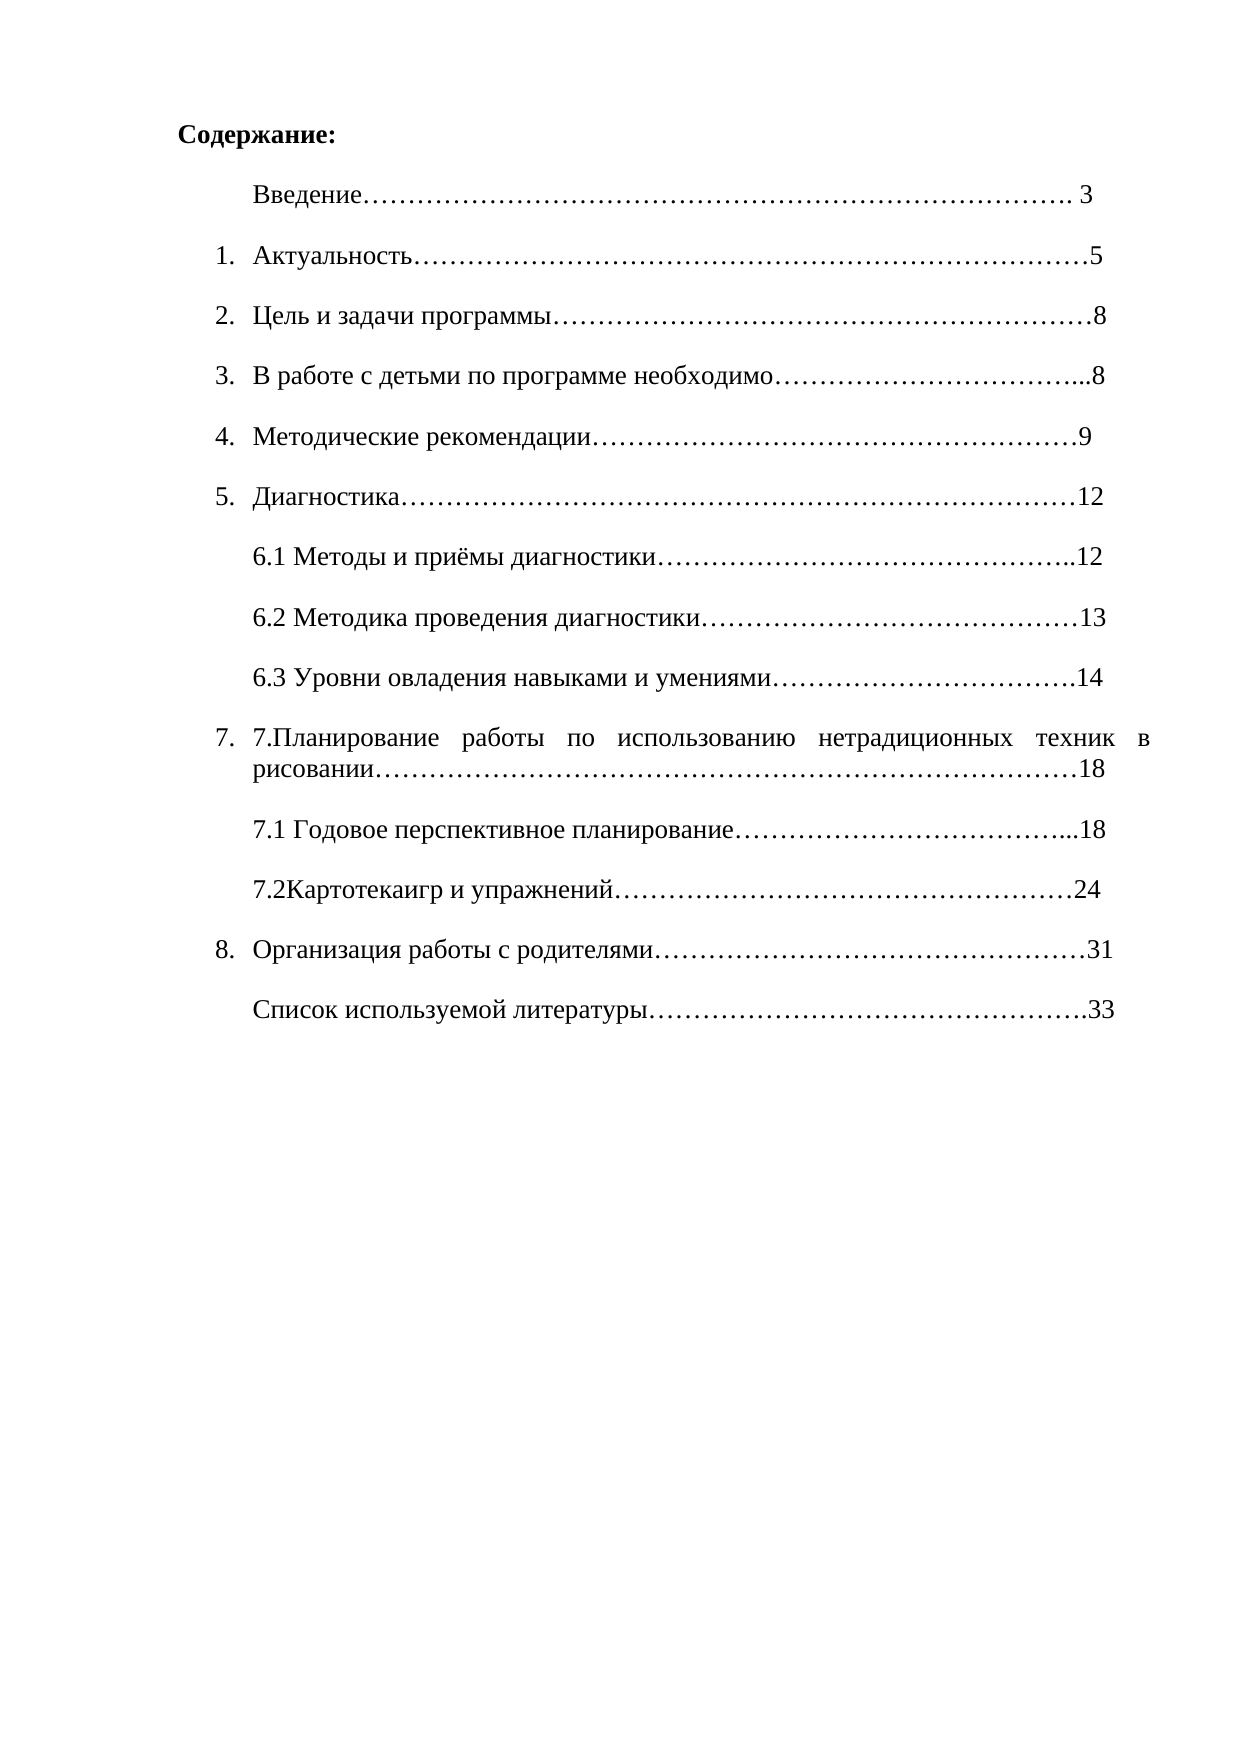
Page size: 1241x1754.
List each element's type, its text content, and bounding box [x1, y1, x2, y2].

text Содержание: [177, 118, 1152, 149]
text 6.3 Уровни овладения навыками и умениями…………………………….14 [252, 661, 1152, 692]
list 7.Планирование работы по использованию нетрадиционных техник в рисовании……………………………………………………………………18 [215, 721, 1152, 783]
list Цель и задачи программы……………………………………………………8 [215, 299, 1152, 330]
text 7.2Картотекаигр и упражнений……………………………………………24 [252, 873, 1152, 904]
list Организация работы с родителями…………………………………………31 [215, 933, 1152, 964]
list В работе с детьми по программе необходимо……………………………...8 [215, 359, 1152, 391]
text 7.1 Годовое перспективное планирование………………………………...18 [252, 813, 1152, 844]
list Актуальность…………………………………………………………………5 [215, 239, 1152, 270]
list Диагностика…………………………………………………………………12 [215, 480, 1152, 511]
text Введение……………………………………………………………………. 3 [252, 178, 1152, 209]
list Методические рекомендации………………………………………………9 [215, 420, 1152, 451]
text Список используемой литературы………………………………………….33 [252, 994, 1152, 1025]
text 6.1 Методы и приёмы диагностики………………………………………..12 [252, 540, 1152, 571]
text 6.2 Методика проведения диагностики……………………………………13 [252, 601, 1152, 632]
